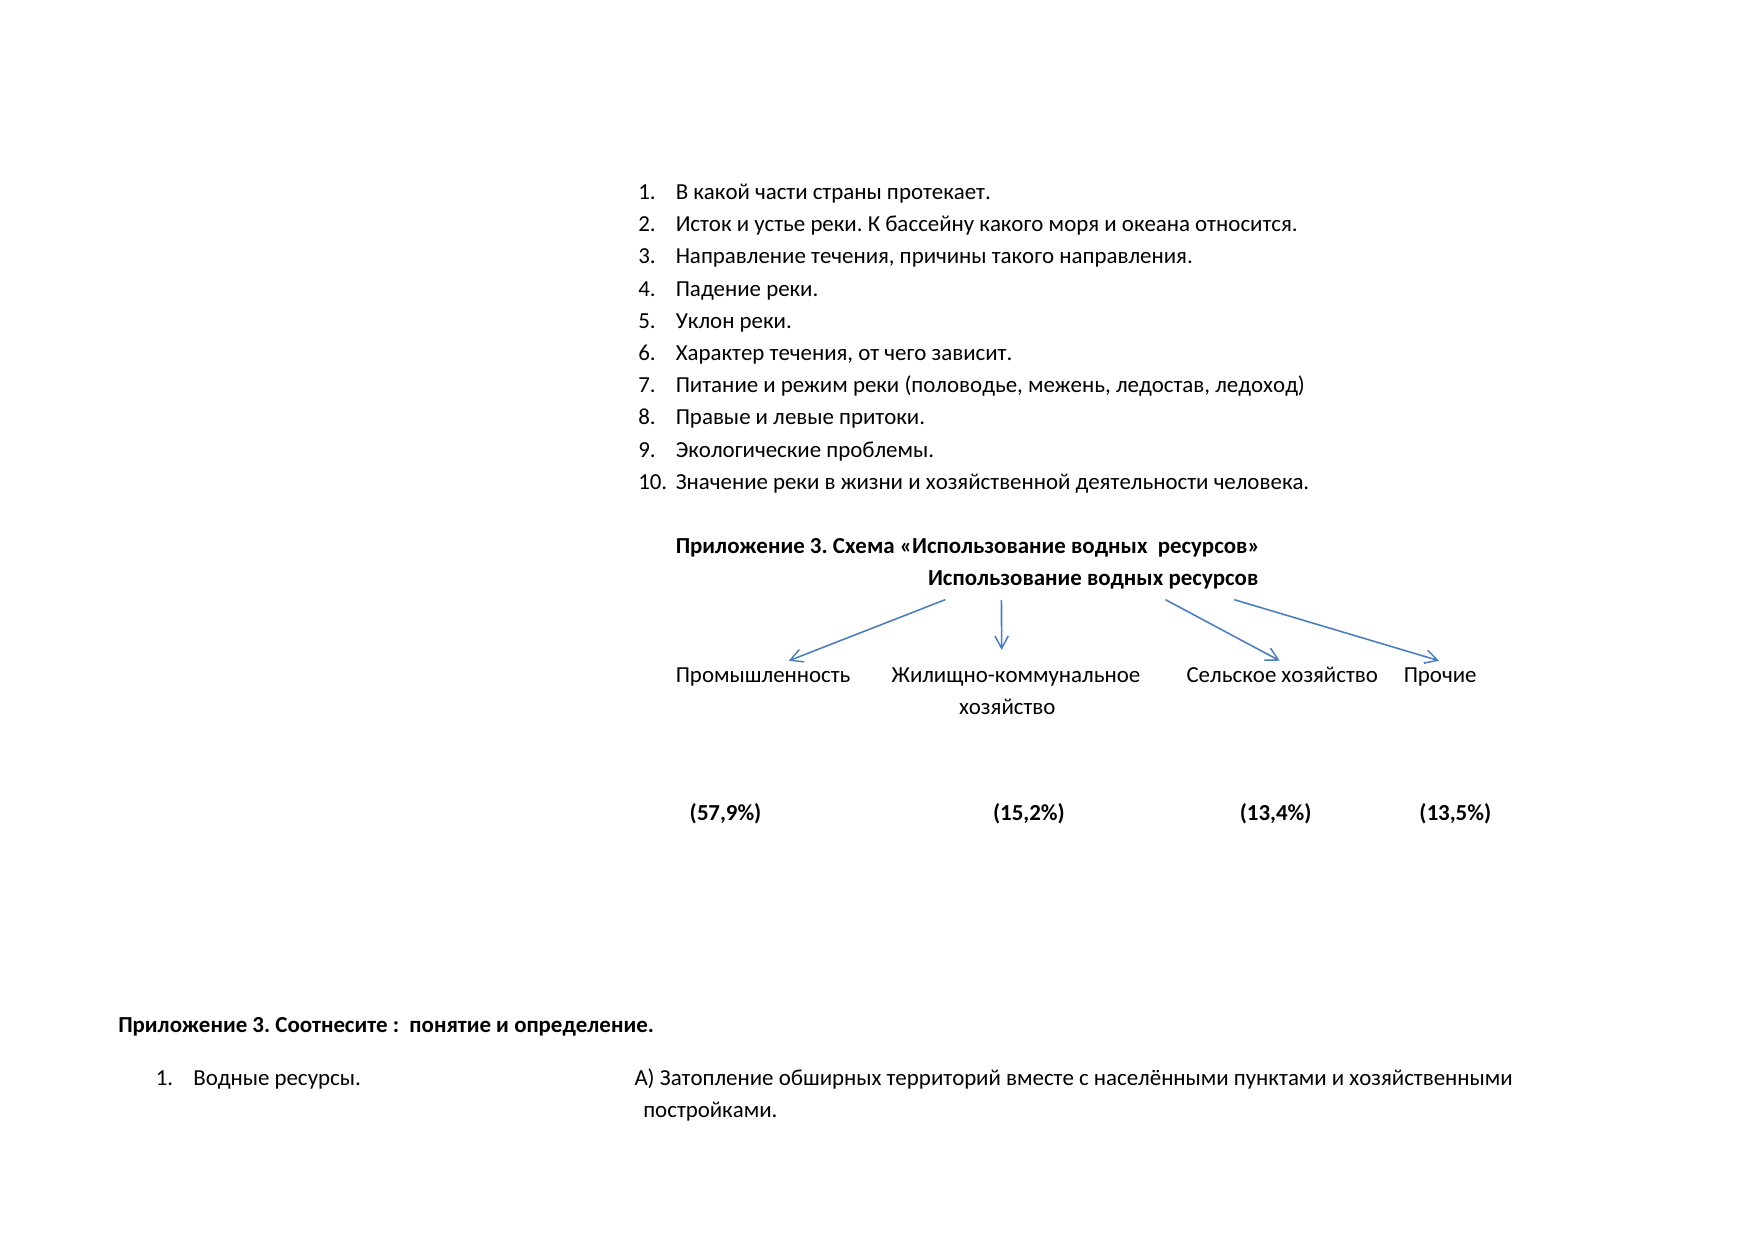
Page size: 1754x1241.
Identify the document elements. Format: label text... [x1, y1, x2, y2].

list Использование водных ресурсов [676, 563, 1636, 591]
list Приложение 3. Схема «Использование водных ресурсов» [676, 531, 1636, 559]
list Питание и режим реки (половодье, межень, ледостав, ледоход) [638, 370, 1636, 398]
list Значение реки в жизни и хозяйственной деятельности человека. [638, 467, 1636, 495]
text (57,9%) (15,2%) (13,4%) (13,5%) [118, 798, 1636, 826]
list Уклон реки. [638, 306, 1636, 334]
list хозяйство [676, 692, 1636, 720]
list Правые и левые притоки. [638, 402, 1636, 431]
list Направление течения, причины такого направления. [638, 242, 1636, 269]
list постройками. [643, 1096, 1636, 1123]
list Характер течения, от чего зависит. [638, 338, 1636, 366]
list В какой части страны протекает. [638, 177, 1636, 205]
list Водные ресурсы. А) Затопление обширных территорий вместе с населёнными пунктами и хозяйственными [156, 1063, 1636, 1091]
list Промышленность Жилищно-коммунальное Сельское хозяйство Прочие [676, 660, 1636, 688]
list Исток и устье реки. К бассейну какого моря и океана относится. [638, 209, 1636, 237]
list Падение реки. [638, 274, 1636, 302]
text Приложение 3. Соотнесите : понятие и определение. [118, 1010, 1636, 1038]
list Экологические проблемы. [638, 435, 1636, 463]
